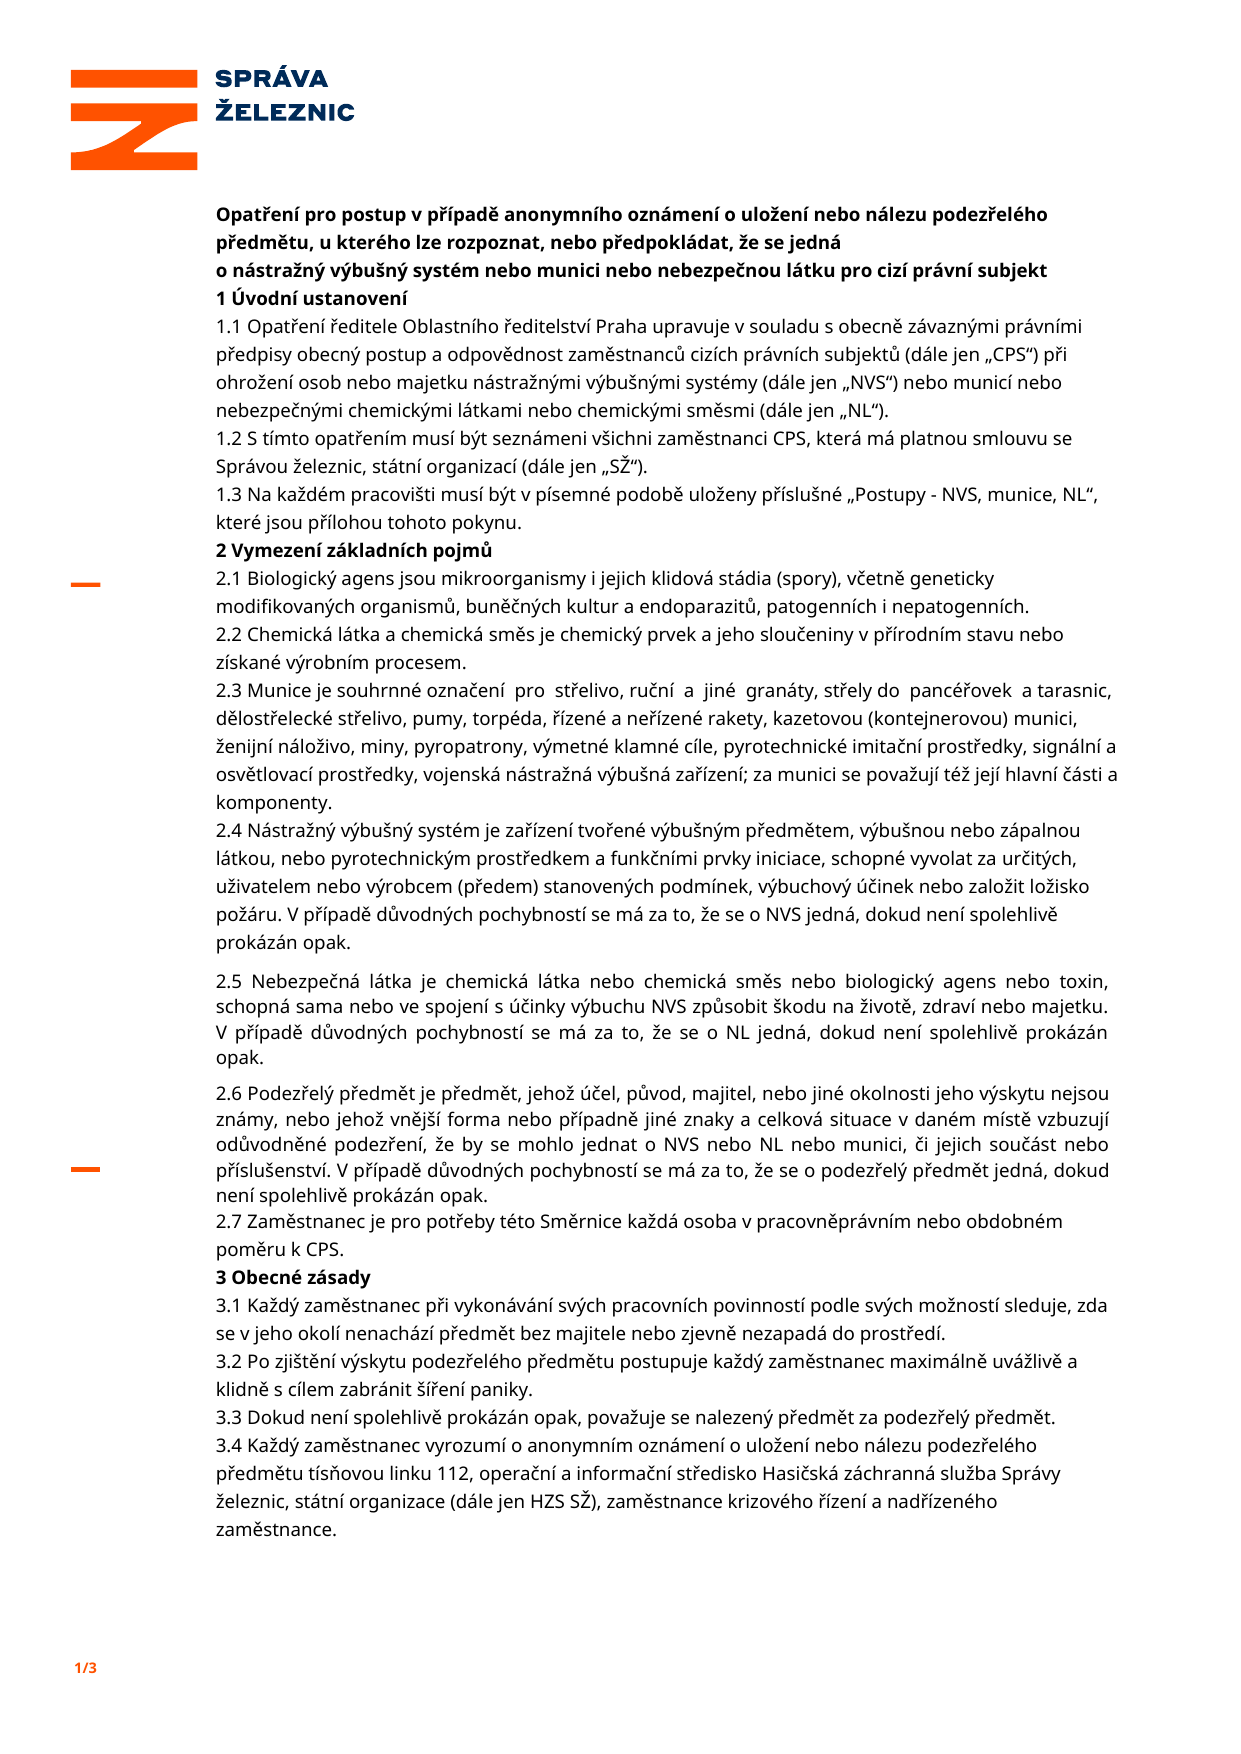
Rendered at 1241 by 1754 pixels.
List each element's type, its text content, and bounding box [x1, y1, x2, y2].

text 1 Úvodní ustanovení [216, 285, 1122, 311]
text 1.3 Na každém pracovišti musí být v písemné podobě uloženy příslušné „Postupy - NVS, munice, NL“, které jsou přílohou tohoto pokynu. [216, 481, 1122, 535]
text 3.4 Každý zaměstnanec vyrozumí o anonymním oznámení o uložení nebo nálezu podezřelého předmětu tísňovou linku 112, operační a informační středisko Hasičská záchranná služba Správy železnic, státní organizace (dále jen HZS SŽ), zaměstnance krizového řízení a nadřízeného zaměstnance. [216, 1432, 1122, 1542]
text 3 Obecné zásady [216, 1264, 1122, 1289]
text 1.2 S tímto opatřením musí být seznámeni všichni zaměstnanci CPS, která má platnou smlouvu se Správou železnic, státní organizací (dále jen „SŽ“). [216, 425, 1122, 479]
text 2 Vymezení základních pojmů [216, 537, 1122, 563]
text 2.7 Zaměstnanec je pro potřeby této Směrnice každá osoba v pracovněprávním nebo obdobném poměru k CPS. [216, 1208, 1122, 1262]
text 2.5 Nebezpečná látka je chemická látka nebo chemická směs nebo biologický agens nebo toxin, schopná sama nebo ve spojení s účinky výbuchu NVS způsobit škodu na životě, zdraví nebo majetku. V případě důvodných pochybností se má za to, že se o NL jedná, dokud není spolehlivě prokázán opak. [216, 968, 1110, 1070]
text 1.1 Opatření ředitele Oblastního ředitelství Praha upravuje v souladu s obecně závaznými právními předpisy obecný postup a odpovědnost zaměstnanců cizích právních subjektů (dále jen „CPS“) při ohrožení osob nebo majetku nástražnými výbušnými systémy (dále jen „NVS“) nebo municí nebo nebezpečnými chemickými látkami nebo chemickými směsmi (dále jen „NL“). [216, 313, 1122, 423]
text 3.3 Dokud není spolehlivě prokázán opak, považuje se nalezený předmět za podezřelý předmět. [216, 1404, 1122, 1430]
text 3.1 Každý zaměstnanec při vykonávání svých pracovních povinností podle svých možností sleduje, zda se v jeho okolí nenachází předmět bez majitele nebo zjevně nezapadá do prostředí. [216, 1292, 1122, 1346]
text 3.2 Po zjištění výskytu podezřelého předmětu postupuje každý zaměstnanec maximálně uvážlivě a klidně s cílem zabránit šíření paniky. [216, 1348, 1122, 1402]
text Opatření pro postup v případě anonymního oznámení o uložení nebo nálezu podezřelého předmětu, u kterého lze rozpoznat, nebo předpokládat, že se jedná o nástražný výbušný systém nebo munici nebo nebezpečnou látku pro cizí právní subjekt [216, 201, 1122, 283]
text 2.3 Munice je souhrnné označení pro střelivo, ruční a jiné granáty, střely do pancéřovek a tarasnic, dělostřelecké střelivo, pumy, torpéda, řízené a neřízené rakety, kazetovou (kontejnerovou) munici, ženijní náloživo, miny, pyropatrony, výmetné klamné cíle, pyrotechnické imitační prostředky, signální a osvětlovací prostředky, vojenská nástražná výbušná zařízení; za munici se považují též její hlavní části a komponenty. [216, 677, 1122, 815]
text 2.1 Biologický agens jsou mikroorganismy i jejich klidová stádia (spory), včetně geneticky modifikovaných organismů, buněčných kultur a endoparazitů, patogenních i nepatogenních. [216, 565, 1122, 619]
text 2.4 Nástražný výbušný systém je zařízení tvořené výbušným předmětem, výbušnou nebo zápalnou látkou, nebo pyrotechnickým prostředkem a funkčními prvky iniciace, schopné vyvolat za určitých, uživatelem nebo výrobcem (předem) stanovených podmínek, výbuchový účinek nebo založit ložisko požáru. V případě důvodných pochybností se má za to, že se o NVS jedná, dokud není spolehlivě prokázán opak. [216, 818, 1122, 955]
text 2.2 Chemická látka a chemická směs je chemický prvek a jeho sloučeniny v přírodním stavu nebo získané výrobním procesem. [216, 621, 1122, 675]
text 2.6 Podezřelý předmět je předmět, jehož účel, původ, majitel, nebo jiné okolnosti jeho výskytu nejsou známy, nebo jehož vnější forma nebo případně jiné znaky a celková situace v daném místě vzbuzují odůvodněné podezření, že by se mohlo jednat o NVS nebo NL nebo munici, či jejich součást nebo příslušenství. V případě důvodných pochybností se má za to, že se o podezřelý předmět jedná, dokud není spolehlivě prokázán opak. [216, 1080, 1110, 1208]
